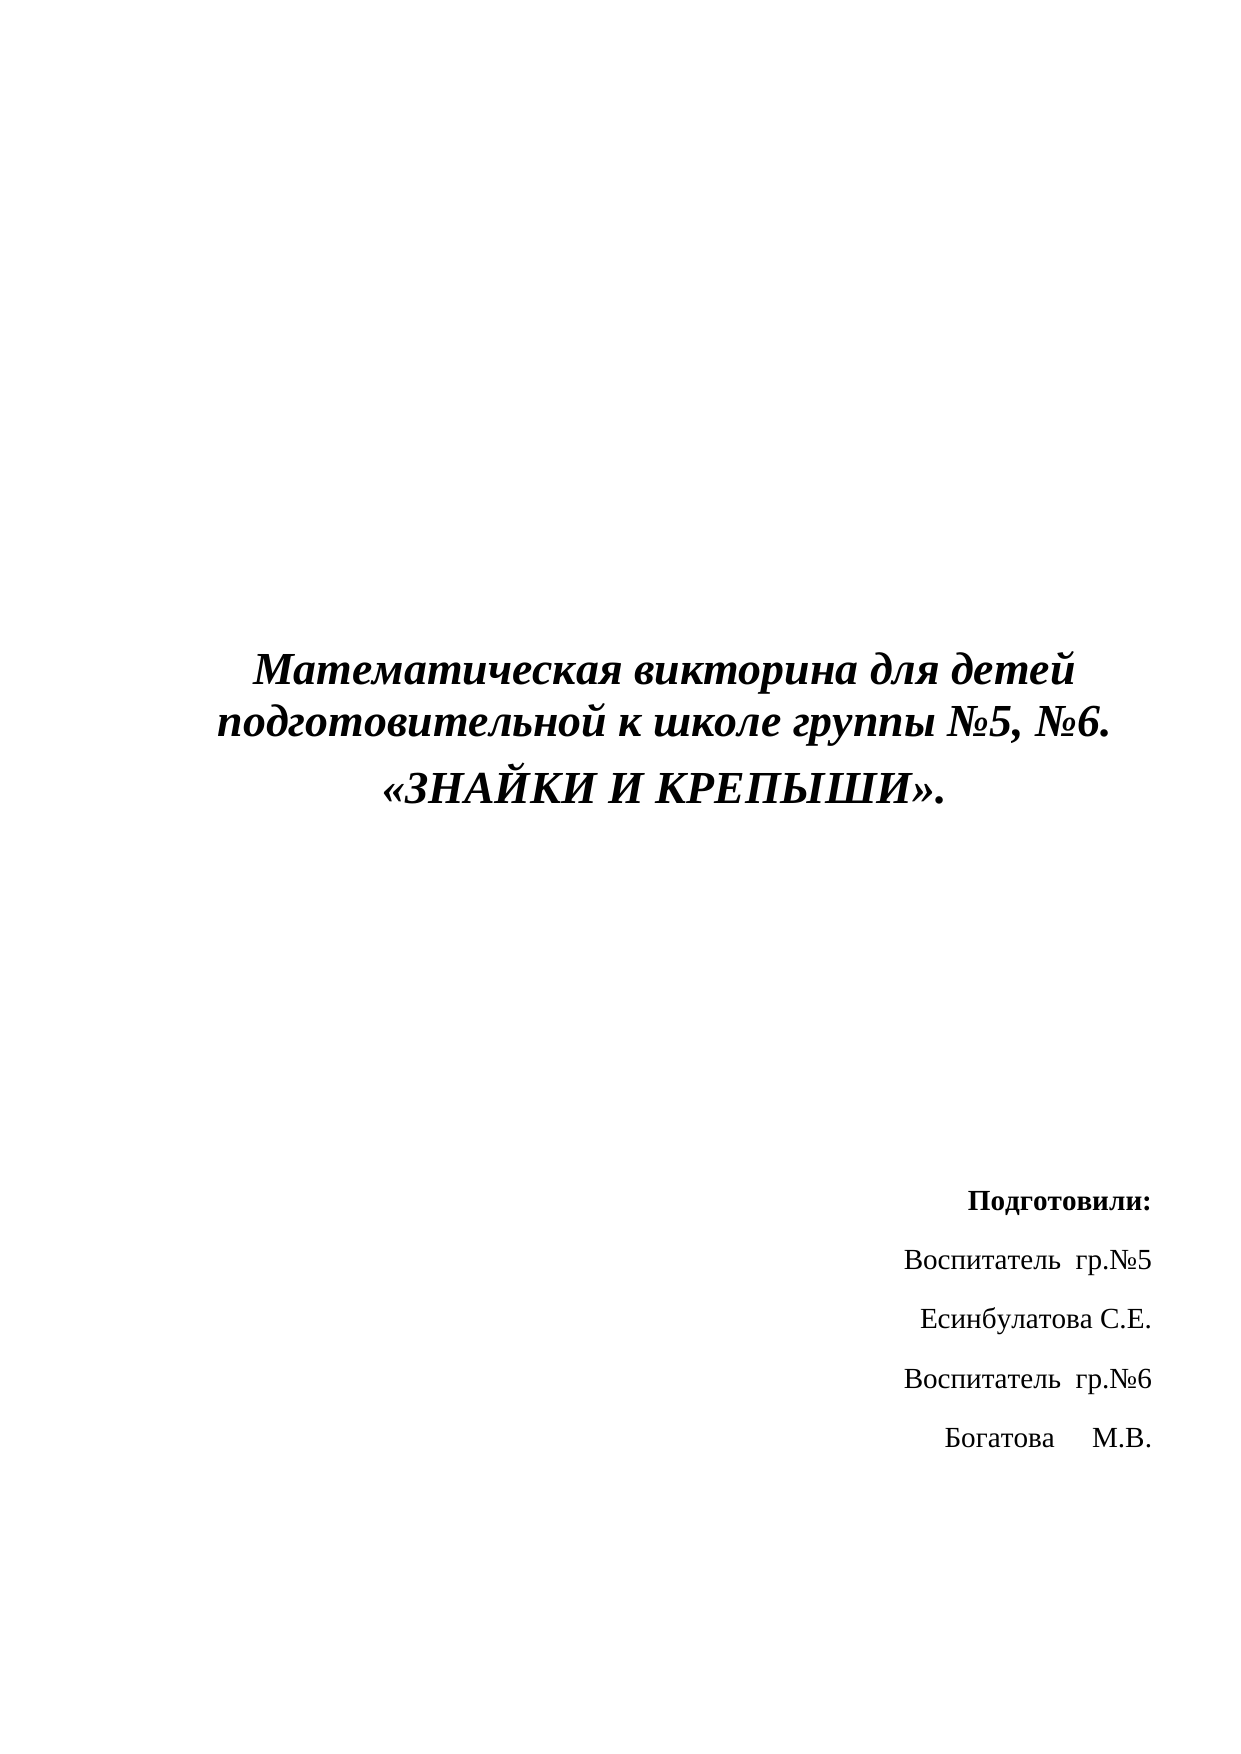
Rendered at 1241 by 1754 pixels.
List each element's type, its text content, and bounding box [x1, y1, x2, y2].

text Подготовили: [177, 1183, 1152, 1216]
text Богатова М.В. [177, 1420, 1152, 1454]
text Воспитатель гр.№6 [177, 1361, 1152, 1394]
text Есинбулатова С.Е. [177, 1301, 1152, 1335]
text Математическая викторина для детей подготовительной к школе группы №5, №6. [177, 641, 1152, 747]
text «ЗНАЙКИ И КРЕПЫШИ». [177, 760, 1152, 813]
text Воспитатель гр.№5 [177, 1242, 1152, 1276]
